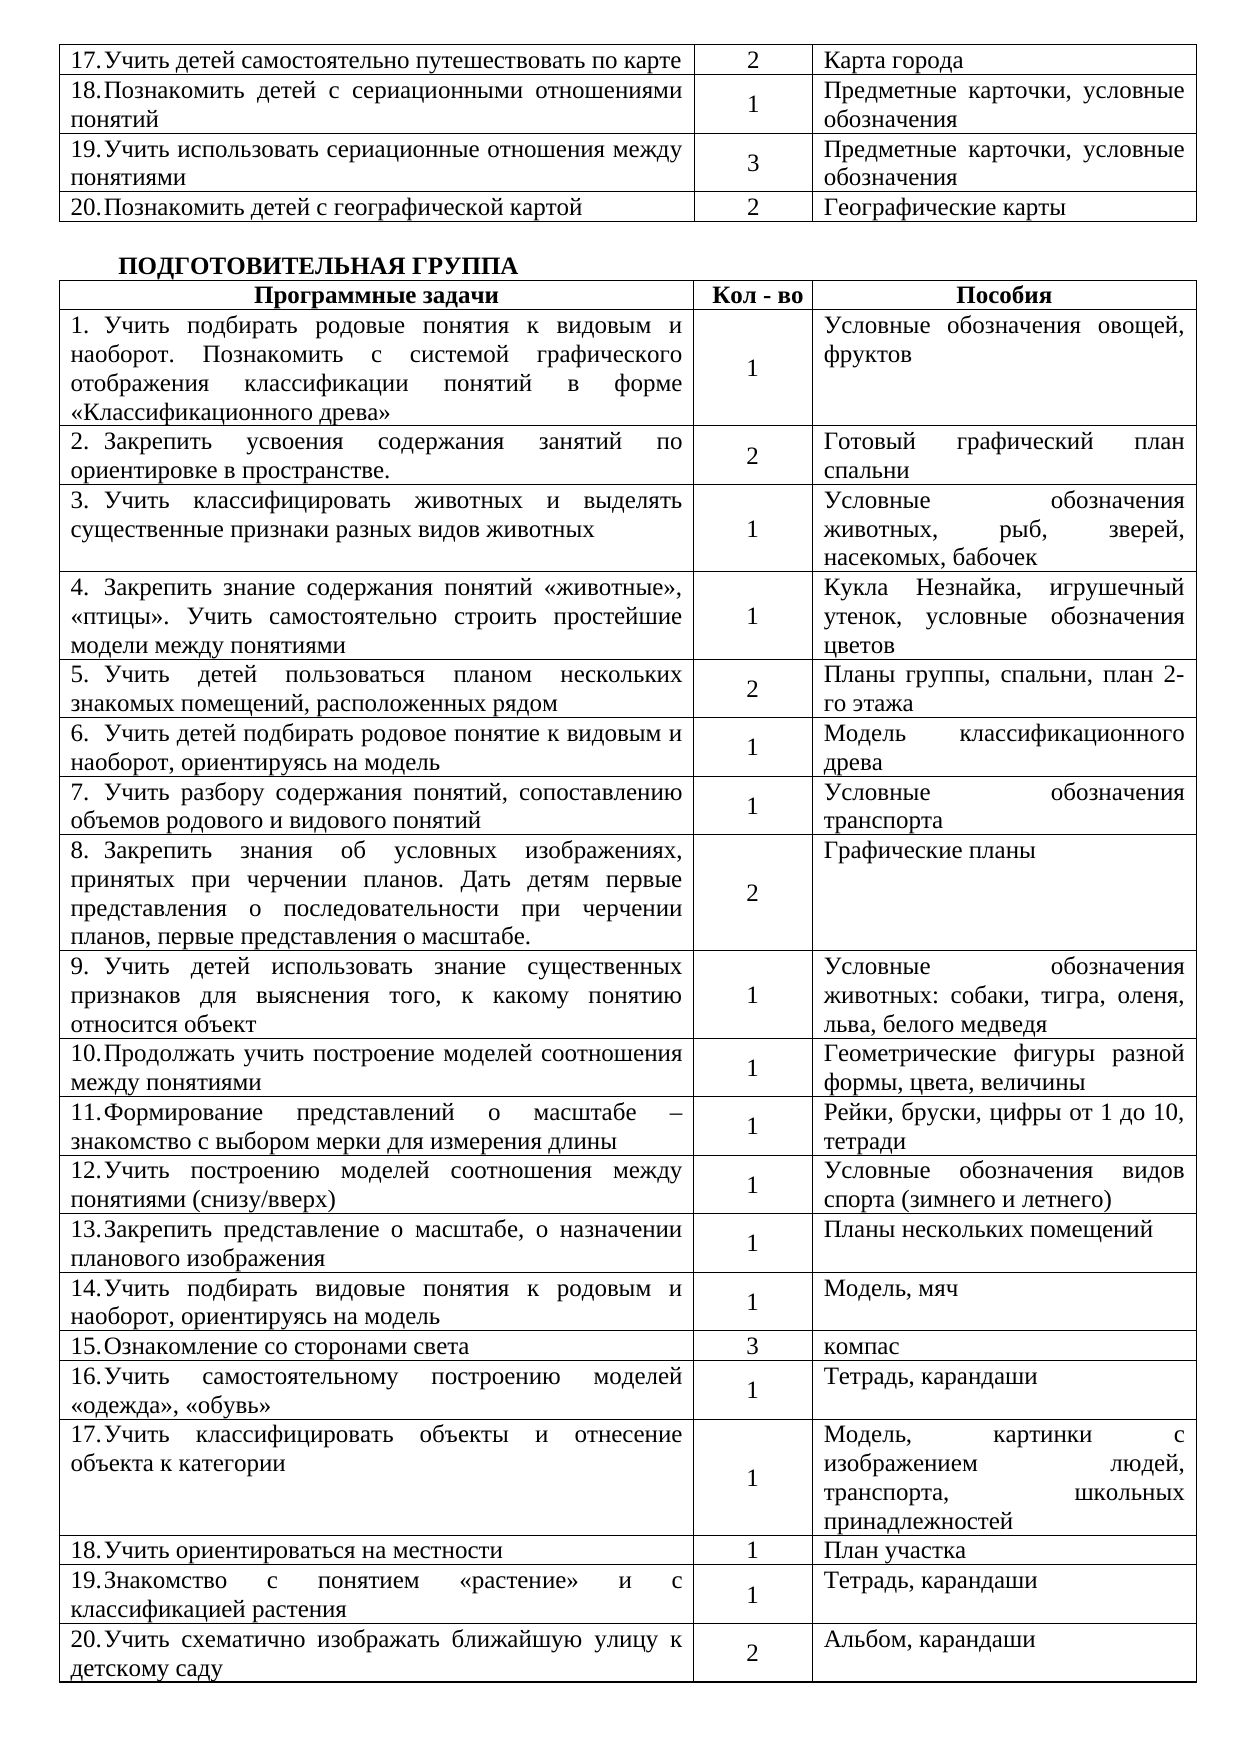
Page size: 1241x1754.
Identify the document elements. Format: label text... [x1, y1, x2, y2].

table_cell Знакомство с понятием «растение» и с классификацией растения [60, 1565, 693, 1623]
table_cell 1 [695, 75, 812, 133]
table_cell 1 [694, 1156, 812, 1213]
table_cell Учить ориентироваться на местности [60, 1536, 693, 1564]
table_cell Учить детей пользоваться планом нескольких знакомых помещений, расположенных рядом [60, 660, 693, 717]
table_cell Ознакомление со сторонами света [60, 1331, 693, 1360]
table_cell Предметные карточки, условные обозначения [813, 134, 1196, 191]
table_cell Географические карты [813, 192, 1196, 221]
table_cell Планы нескольких помещений [813, 1214, 1196, 1272]
table_cell 1 [694, 1214, 812, 1272]
table_cell 1 [694, 1565, 812, 1623]
table_cell Рейки, бруски, цифры от 1 до 10, тетради [813, 1097, 1196, 1154]
table_cell Учить классифицировать животных и выделять существенные признаки разных видов животных [60, 485, 693, 571]
table_cell 2 [694, 1624, 812, 1681]
table_cell 2 [694, 835, 812, 950]
table_cell 2 [695, 192, 812, 221]
table_cell Закрепить знания об условных изображениях, принятых при черчении планов. Дать детям первые представления о последовательности при черчении планов, первые представления о масштабе. [60, 835, 693, 950]
table_cell Планы группы, спальни, план 2-го этажа [813, 660, 1196, 717]
table_cell Закрепить знание содержания понятий «животные», «птицы». Учить самостоятельно строить простейшие модели между понятиями [60, 572, 693, 658]
table_cell Учить самостоятельному построению моделей «одежда», «обувь» [60, 1361, 693, 1418]
table_cell 1 [694, 777, 812, 834]
table_cell 1 [694, 310, 812, 425]
table_cell Готовый графический план спальни [813, 426, 1196, 484]
table_cell Карта города [813, 45, 1196, 74]
table_cell 1 [694, 1097, 812, 1154]
table_cell Познакомить детей с сериационными отношениями понятий [60, 75, 694, 133]
table_cell Учить подбирать родовые понятия к видовым и наоборот. Познакомить с системой графического отображения классификации понятий в форме «Классификационного древа» [60, 310, 693, 425]
table_cell Модель, мяч [813, 1273, 1196, 1330]
table_cell 1 [694, 951, 812, 1037]
table_cell Учить подбирать видовые понятия к родовым и наоборот, ориентируясь на модель [60, 1273, 693, 1330]
table_cell Условные обозначения транспорта [813, 777, 1196, 834]
table_cell Учить детей использовать знание существенных признаков для выяснения того, к какому понятию относится объект [60, 951, 693, 1037]
text ПОДГОТОВИТЕЛЬНАЯ ГРУППА [59, 251, 1181, 279]
table_cell 1 [694, 1420, 812, 1534]
table_cell Условные обозначения видов спорта (зимнего и летнего) [813, 1156, 1196, 1213]
table_cell Продолжать учить построение моделей соотношения между понятиями [60, 1039, 693, 1096]
table_cell 2 [694, 426, 812, 484]
table_cell Модель, картинки с изображением людей, транспорта, школьных принадлежностей [813, 1420, 1196, 1534]
table_cell 1 [694, 1361, 812, 1418]
table_cell Учить детей подбирать родовое понятие к видовым и наоборот, ориентируясь на модель [60, 718, 693, 776]
table_header Программные задачи [60, 281, 693, 309]
table_cell 1 [694, 718, 812, 776]
table_cell Закрепить усвоения содержания занятий по ориентировке в пространстве. [60, 426, 693, 484]
table_cell Геометрические фигуры разной формы, цвета, величины [813, 1039, 1196, 1096]
table_cell 1 [694, 1536, 812, 1564]
table_cell Графические планы [813, 835, 1196, 950]
table_cell Учить детей самостоятельно путешествовать по карте [60, 45, 694, 74]
table_cell 1 [694, 485, 812, 571]
table_cell 2 [695, 45, 812, 74]
table_cell Формирование представлений о масштабе – знакомство с выбором мерки для измерения длины [60, 1097, 693, 1154]
table_cell Альбом, карандаши [813, 1624, 1196, 1681]
table_cell Учить схематично изображать ближайшую улицу к детскому саду [60, 1624, 693, 1681]
table_cell компас [813, 1331, 1196, 1360]
table_cell 2 [694, 660, 812, 717]
table_cell Учить использовать сериационные отношения между понятиями [60, 134, 694, 191]
table_cell Учить построению моделей соотношения между понятиями (снизу/вверх) [60, 1156, 693, 1213]
table_cell 3 [694, 1331, 812, 1360]
table_cell 1 [694, 1039, 812, 1096]
table_cell Условные обозначения овощей, фруктов [813, 310, 1196, 425]
table_cell 1 [694, 572, 812, 658]
table_cell Тетрадь, карандаши [813, 1565, 1196, 1623]
table_header Пособия [813, 281, 1196, 309]
table_cell Учить разбору содержания понятий, сопоставлению объемов родового и видового понятий [60, 777, 693, 834]
table_cell Условные обозначения животных: собаки, тигра, оленя, льва, белого медведя [813, 951, 1196, 1037]
table_cell Закрепить представление о масштабе, о назначении планового изображения [60, 1214, 693, 1272]
table_cell Условные обозначения животных, рыб, зверей, насекомых, бабочек [813, 485, 1196, 571]
table_cell Модель классификационного древа [813, 718, 1196, 776]
table_cell Учить классифицировать объекты и отнесение объекта к категории [60, 1420, 693, 1534]
table_cell План участка [813, 1536, 1196, 1564]
table_cell 3 [695, 134, 812, 191]
table_cell Тетрадь, карандаши [813, 1361, 1196, 1418]
table_cell Кукла Незнайка, игрушечный утенок, условные обозначения цветов [813, 572, 1196, 658]
table_cell Познакомить детей с географической картой [60, 192, 694, 221]
table_cell 1 [694, 1273, 812, 1330]
table_cell Предметные карточки, условные обозначения [813, 75, 1196, 133]
table_header Кол - во [694, 281, 812, 309]
